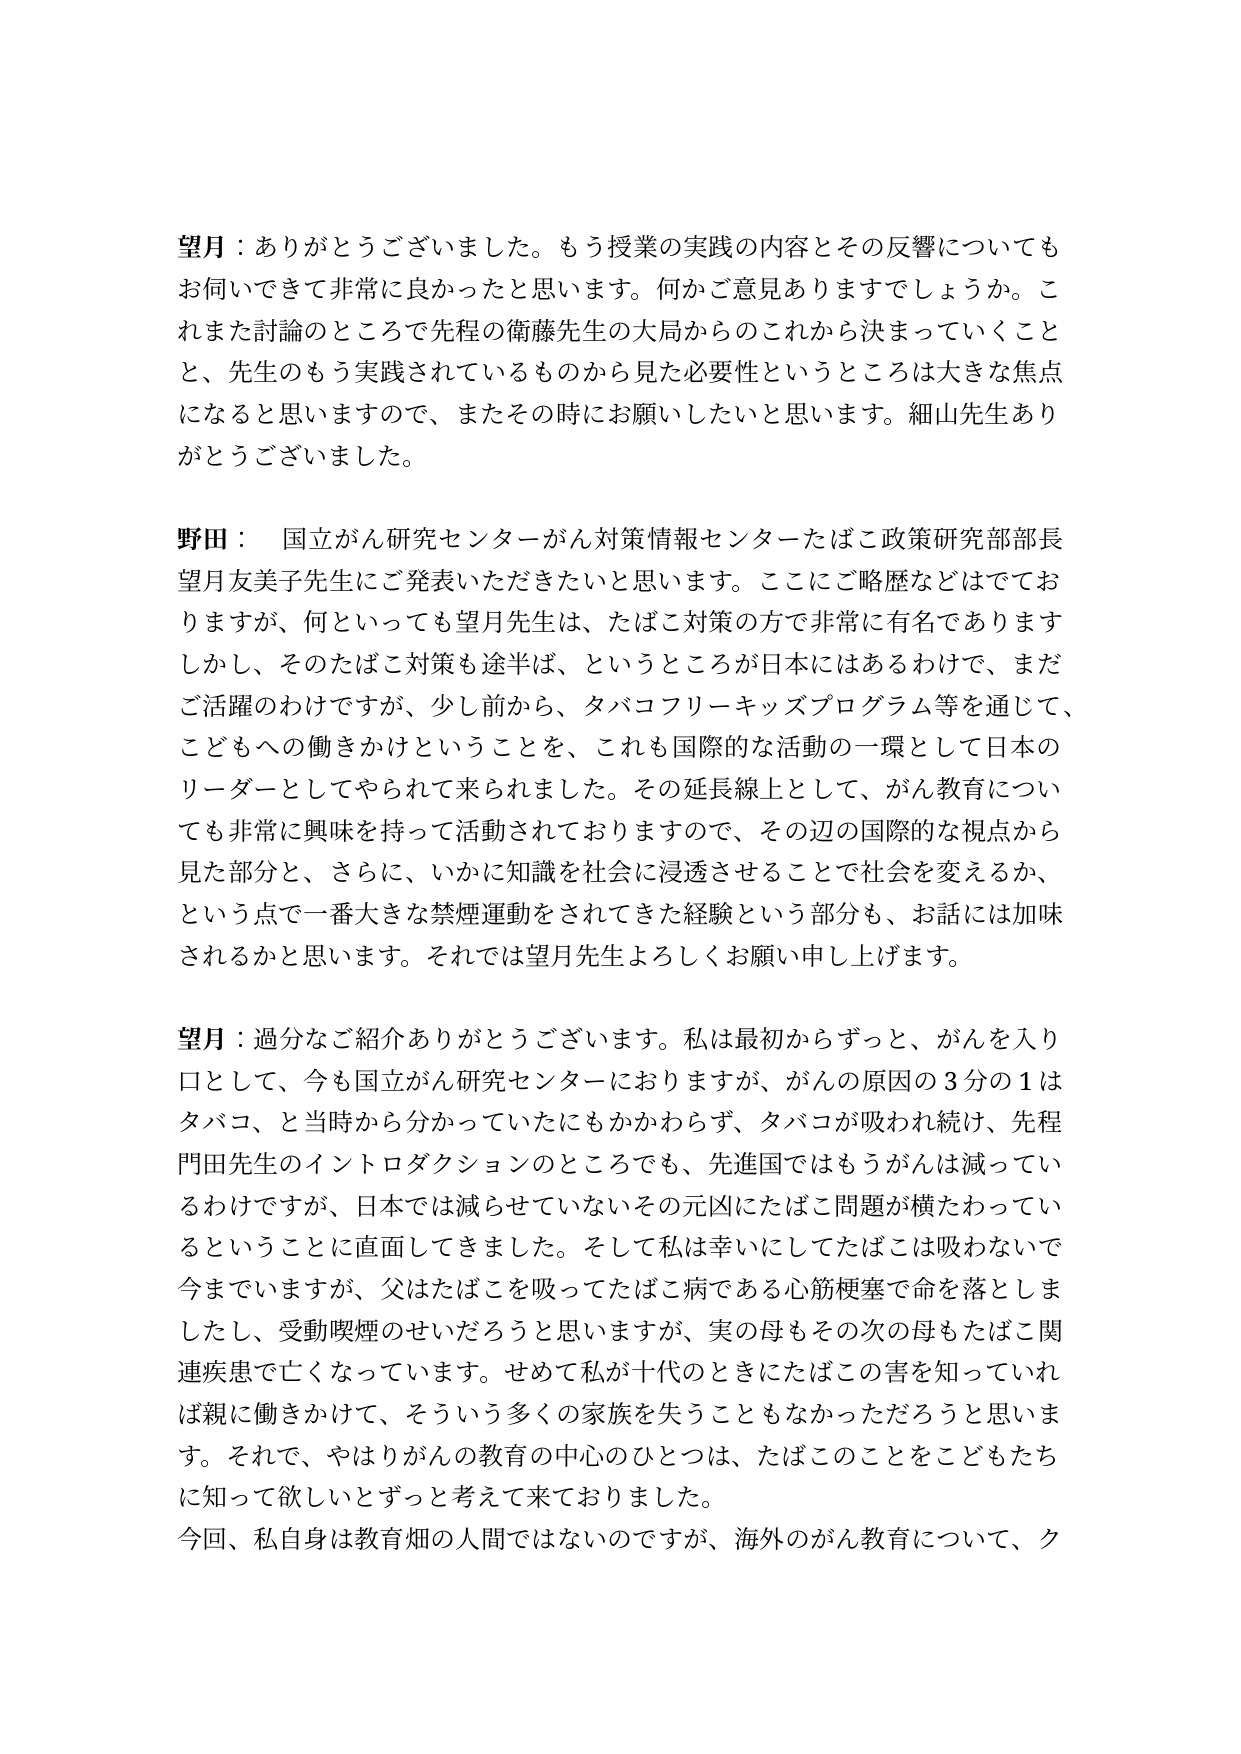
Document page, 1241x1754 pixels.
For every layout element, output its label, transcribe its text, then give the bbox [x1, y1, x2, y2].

text 望月：ありがとうございました。もう授業の実践の内容とその反響についてもお伺いできて非常に良かったと思います。何かご意見ありますでしょうか。これまた討論のところで先程の衛藤先生の大局からのこれから決まっていくことと、先生のもう実践されているものから見た必要性というところは大きな焦点になると思いますので、またその時にお願いしたいと思います。細山先生ありがとうございました。 [177, 225, 1063, 475]
text 野田： 国立がん研究センターがん対策情報センターたばこ政策研究部部長 望月友美子先生にご発表いただきたいと思います。ここにご略歴などはでておりますが、何といっても望月先生は、たばこ対策の方で非常に有名であります。しかし、そのたばこ対策も途半ば、というところが日本にはあるわけで、まだご活躍のわけですが、少し前から、タバコフリーキッズプログラム等を通じて、こどもへの働きかけということを、これも国際的な活動の一環として日本のリーダーとしてやられて来られました。その延長線上として、がん教育についても非常に興味を持って活動されておりますので、その辺の国際的な視点から見た部分と、さらに、いかに知識を社会に浸透させることで社会を変えるか、という点で一番大きな禁煙運動をされてきた経験という部分も、お話には加味されるかと思います。それでは望月先生よろしくお願い申し上げます。 [177, 517, 1063, 975]
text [177, 1517, 1063, 1558]
text 望月：過分なご紹介ありがとうございます。私は最初からずっと、がんを入り口として、今も国立がん研究センターにおりますが、がんの原因の3分の1はタバコ、と当時から分かっていたにもかかわらず、タバコが吸われ続け、先程門田先生のイントロダクションのところでも、先進国ではもうがんは減っているわけですが、日本では減らせていないその元凶にたばこ問題が横たわっているということに直面してきました。そして私は幸いにしてたばこは吸わないで今までいますが、父はたばこを吸ってたばこ病である心筋梗塞で命を落としましたし、受動喫煙のせいだろうと思いますが、実の母もその次の母もたばこ関連疾患で亡くなっています。せめて私が十代のときにたばこの害を知っていれば親に働きかけて、そういう多くの家族を失うこともなかっただろうと思います。それで、やはりがんの教育の中心のひとつは、たばこのことをこどもたちに知って欲しいとずっと考えて来ておりました。 [177, 1017, 1063, 1517]
